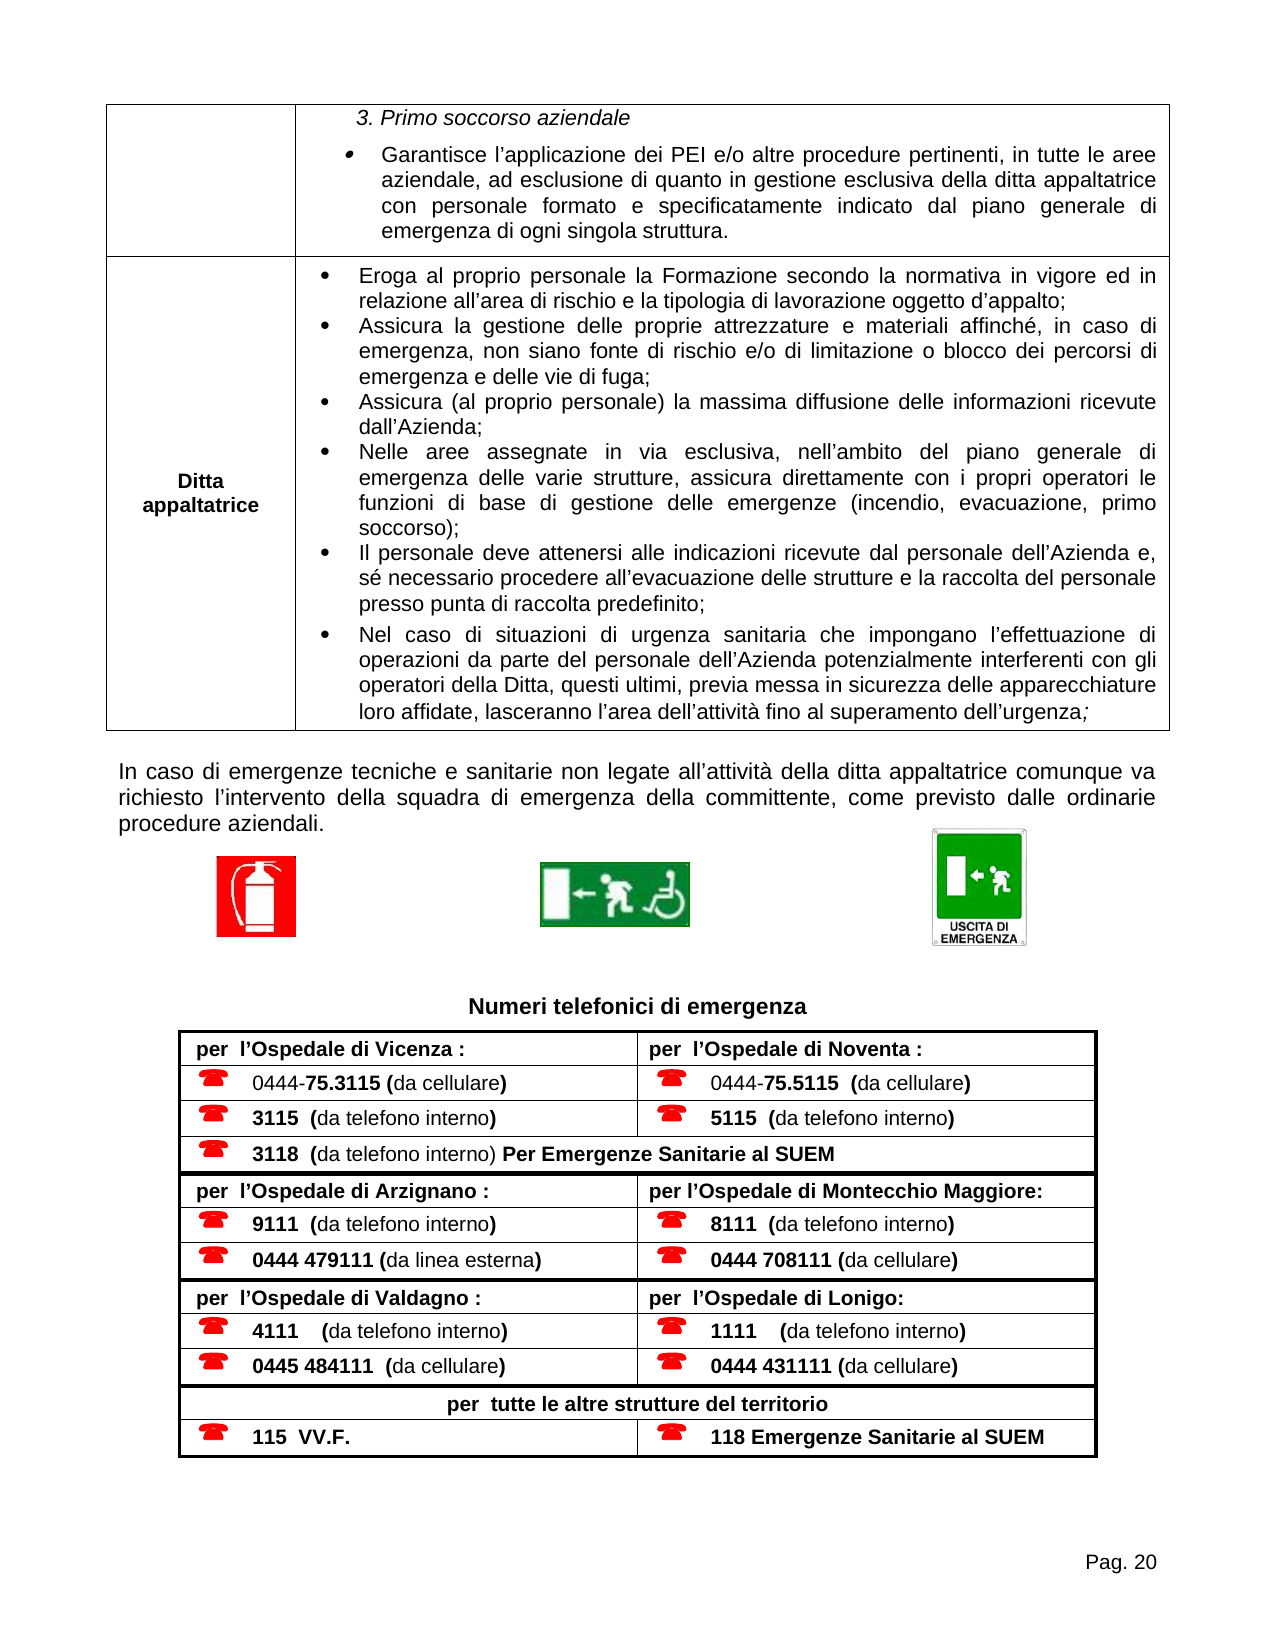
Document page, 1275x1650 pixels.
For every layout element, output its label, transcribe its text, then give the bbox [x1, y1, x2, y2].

table_cell Ditta appaltatrice [107, 257, 295, 730]
table_cell 0444 708111 (da cellulare) [638, 1243, 1094, 1277]
table_cell per l’Ospedale di Lonigo: [638, 1282, 1094, 1313]
table_cell 3118 (da telefono interno) Per Emergenze Sanitarie al SUEM [181, 1137, 1094, 1171]
table_cell 118 Emergenze Sanitarie al SUEM [638, 1420, 1094, 1454]
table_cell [296, 105, 1169, 256]
picture [216, 856, 296, 937]
table_header per l’Ospedale di Noventa : [638, 1033, 1094, 1065]
table_cell 9111 (da telefono interno) [181, 1208, 637, 1242]
table_header per l’Ospedale di Vicenza : [181, 1033, 637, 1065]
table_cell 3115 (da telefono interno) [181, 1101, 637, 1136]
text In caso di emergenze tecniche e sanitarie non legate all’attività della ditta appaltatrice comunque va richiesto l’intervento della squadra di emergenza della committente, come previsto dalle ordinarie procedure aziendali. [118, 758, 1157, 837]
table_cell per l’Ospedale di Valdagno : [181, 1282, 637, 1313]
text Numeri telefonici di emergenza [118, 993, 1157, 1019]
table_cell 115 VV.F. [181, 1420, 637, 1454]
table_cell 1111 (da telefono interno) [638, 1314, 1094, 1348]
table_cell 8111 (da telefono interno) [638, 1208, 1094, 1242]
table_cell 0444 479111 (da linea esterna) [181, 1243, 637, 1277]
table_cell 0444-75.5115 (da cellulare) [638, 1066, 1094, 1100]
picture [925, 823, 1031, 951]
picture [542, 864, 688, 925]
table_cell Eroga al proprio personale la Formazione secondo la normativa in vigore ed in relazione all’area di rischio e la tipologia di lavorazione oggetto d’appalto; Assicura la gestione delle proprie attrezzature e materiali affinché, in caso di emergenza, non siano fonte di rischio e/o di limitazione o blocco dei percorsi di emergenza e delle vie di fuga; Assicura (al proprio personale) la massima diffusione delle informazioni ricevute dall’Azienda; Nelle aree assegnate in via esclusiva, nell’ambito del piano generale di emergenza delle varie strutture, assicura direttamente con i propri operatori le funzioni di base di gestione delle emergenze (incendio, evacuazione, primo soccorso); Il personale deve attenersi alle indicazioni ricevute dal personale dell’Azienda e, sé necessario procedere all’evacuazione delle strutture e la raccolta del personale presso punta di raccolta predefinito; Nel caso di situazioni di urgenza sanitaria che impongano l’effettuazione di operazioni da parte del personale dell’Azienda potenzialmente interferenti con gli operatori della Ditta, questi ultimi, previa messa in sicurezza delle apparecchiature loro affidate, lasceranno l’area dell’attività fino al superamento dell’urgenza; [296, 257, 1169, 730]
table_cell 0445 484111 (da cellulare) [181, 1349, 637, 1384]
table_cell per l’Ospedale di Montecchio Maggiore: [638, 1176, 1094, 1207]
table_cell 0444-75.3115 (da cellulare) [181, 1066, 637, 1100]
table_cell 4111 (da telefono interno) [181, 1314, 637, 1348]
table_cell per tutte le altre strutture del territorio [181, 1388, 1094, 1419]
table_cell 0444 431111 (da cellulare) [638, 1349, 1094, 1384]
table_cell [107, 105, 295, 256]
table_cell 5115 (da telefono interno) [638, 1101, 1094, 1136]
table_cell per l’Ospedale di Arzignano : [181, 1176, 637, 1207]
